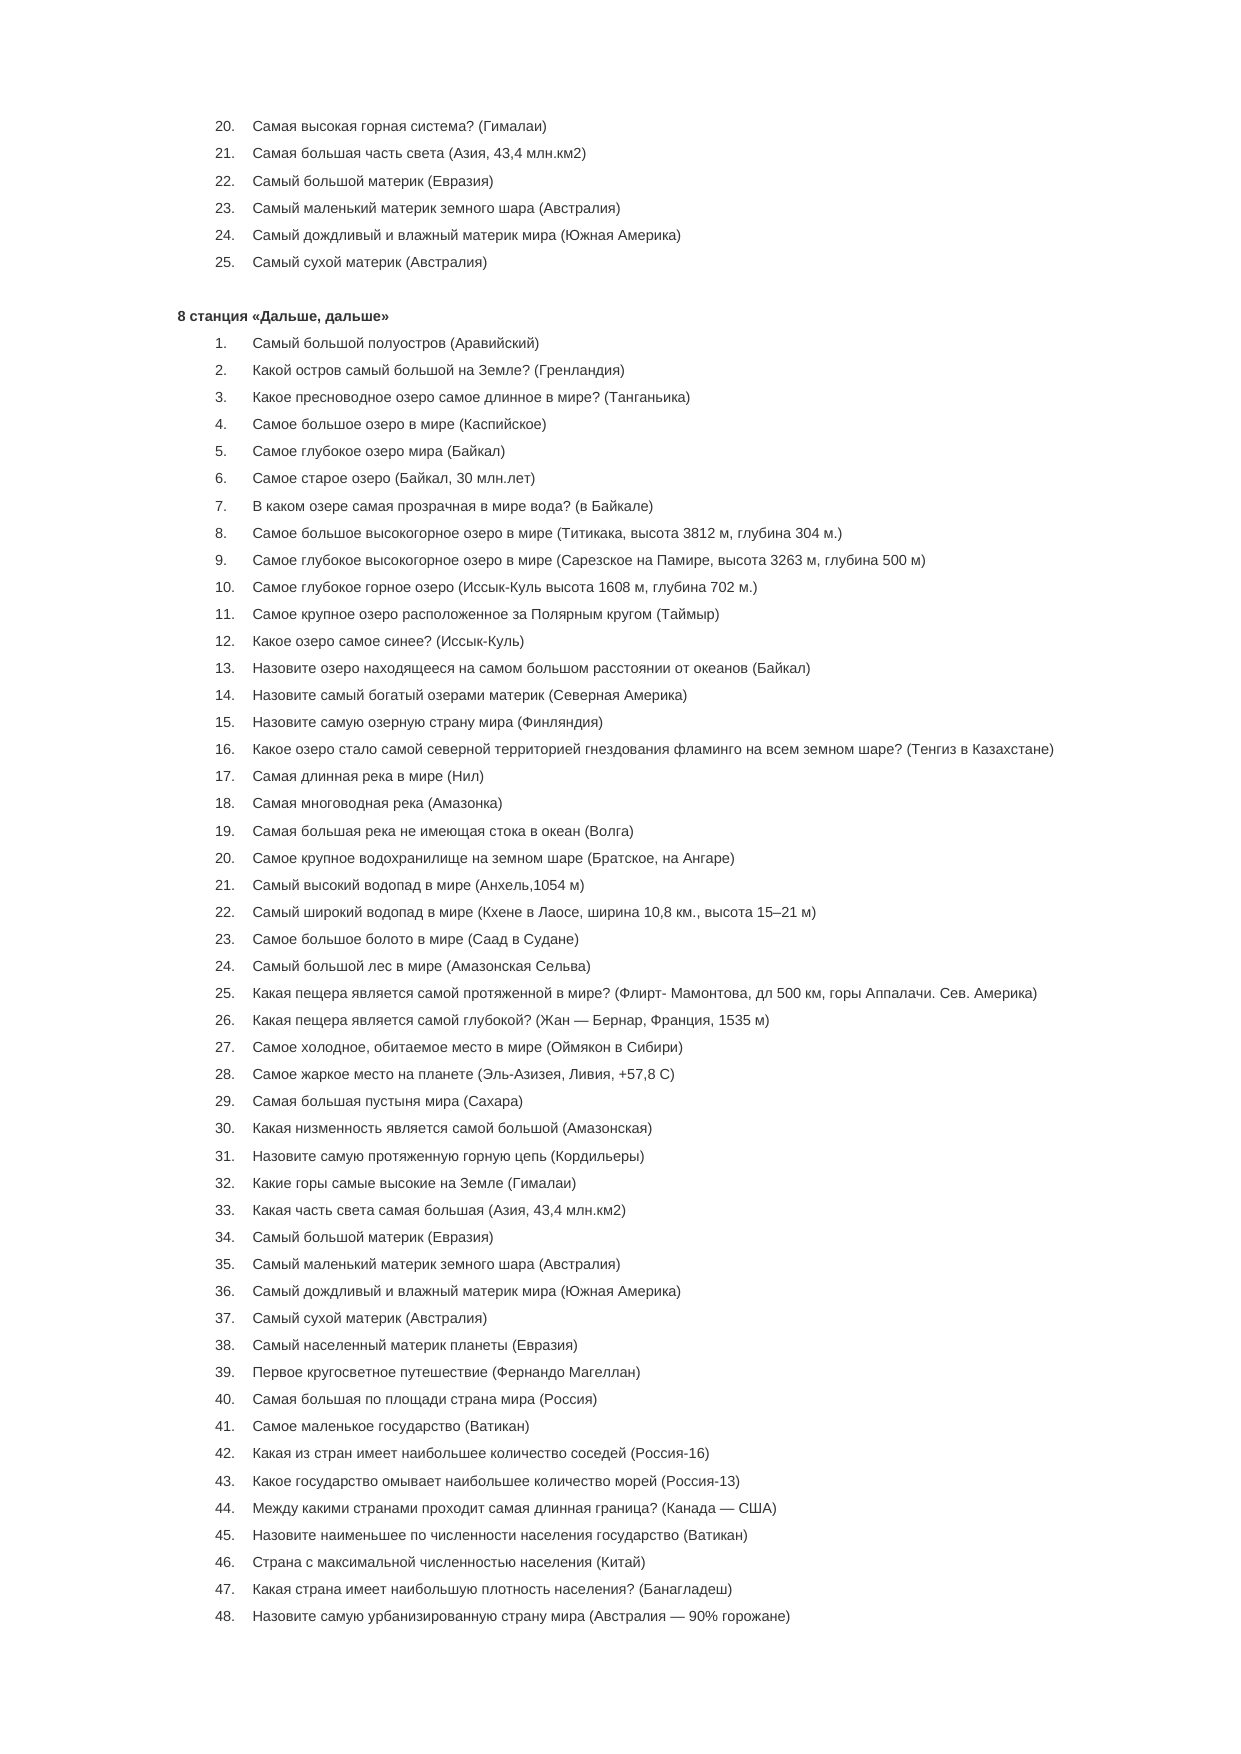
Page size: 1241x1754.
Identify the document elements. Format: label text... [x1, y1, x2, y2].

list Назовите самый богатый озерами материк (Северная Америка) [215, 687, 1152, 704]
list Первое кругосветное путешествие (Фернандо Магеллан) [215, 1364, 1152, 1381]
list Самое глубокое горное озеро (Иссык-Куль высота 1608 м, глубина 702 м.) [215, 578, 1152, 595]
list Самый большой материк (Евразия) [215, 172, 1152, 189]
list Самое большое высокогорное озеро в мире (Титикака, высота 3812 м, глубина 304 м.) [215, 524, 1152, 541]
list Самый высокий водопад в мире (Анхель,1054 м) [215, 876, 1152, 893]
list Какое озеро стало самой северной территорией гнездования фламинго на всем земном шаре? (Тенгиз в Казахстане) [215, 741, 1152, 758]
list Самое глубокое высокогорное озеро в мире (Сарезское на Памире, высота 3263 м, глубина 500 м) [215, 551, 1152, 568]
list Самая высокая горная система? (Гималаи) [215, 118, 1152, 135]
list Самый сухой материк (Австралия) [215, 253, 1152, 270]
list Самое крупное водохранилище на земном шаре (Братское, на Ангаре) [215, 849, 1152, 866]
list Самое жаркое место на планете (Эль-Азизея, Ливия, +57,8 С) [215, 1066, 1152, 1083]
list Самое крупное озеро расположенное за Полярным кругом (Таймыр) [215, 606, 1152, 622]
list Самый маленький материк земного шара (Австралия) [215, 199, 1152, 216]
list Назовите наименьшее по численности населения государство (Ватикан) [215, 1526, 1152, 1543]
list Самая большая пустыня мира (Сахара) [215, 1093, 1152, 1110]
list Какая низменность является самой большой (Амазонская) [215, 1120, 1152, 1137]
list Какая пещера является самой глубокой? (Жан — Бернар, Франция, 1535 м) [215, 1012, 1152, 1029]
list Какая страна имеет наибольшую плотность населения? (Банагладеш) [215, 1581, 1152, 1597]
list Самое холодное, обитаемое место в мире (Оймякон в Сибири) [215, 1039, 1152, 1056]
list Самый широкий водопад в мире (Кхене в Лаосе, ширина 10,8 км., высота 15–21 м) [215, 903, 1152, 920]
list Самая большая река не имеющая стока в океан (Волга) [215, 822, 1152, 839]
list Между какими странами проходит самая длинная граница? (Канада — США) [215, 1499, 1152, 1516]
list Самое большое болото в мире (Саад в Судане) [215, 931, 1152, 947]
list Самый маленький материк земного шара (Австралия) [215, 1256, 1152, 1272]
list Какой остров самый большой на Земле? (Гренландия) [215, 362, 1152, 379]
list Самое глубокое озеро мира (Байкал) [215, 443, 1152, 460]
list Самая большая по площади страна мира (Россия) [215, 1391, 1152, 1408]
list Самая многоводная река (Амазонка) [215, 795, 1152, 812]
list Самое большое озеро в мире (Каспийское) [215, 416, 1152, 433]
list Назовите самую протяженную горную цепь (Кордильеры) [215, 1147, 1152, 1164]
list Назовите самую озерную страну мира (Финляндия) [215, 714, 1152, 731]
list Страна с максимальной численностью населения (Китай) [215, 1553, 1152, 1570]
list В каком озере самая прозрачная в мире вода? (в Байкале) [215, 497, 1152, 514]
list Самый большой материк (Евразия) [215, 1228, 1152, 1245]
list Какое государство омывает наибольшее количество морей (Россия-13) [215, 1472, 1152, 1489]
list Самый населенный материк планеты (Евразия) [215, 1337, 1152, 1354]
list Назовите озеро находящееся на самом большом расстоянии от океанов (Байкал) [215, 660, 1152, 677]
text 8 станция «Дальше, дальше» [177, 308, 1152, 324]
list Назовите самую урбанизированную страну мира (Австралия — 90% горожане) [215, 1608, 1152, 1624]
list Самый дождливый и влажный материк мира (Южная Америка) [215, 226, 1152, 243]
list Какое озеро самое синее? (Иссык-Куль) [215, 633, 1152, 649]
list Самая большая часть света (Азия, 43,4 млн.км2) [215, 145, 1152, 162]
list Какие горы самые высокие на Земле (Гималаи) [215, 1174, 1152, 1191]
list Самое старое озеро (Байкал, 30 млн.лет) [215, 470, 1152, 487]
list Какая из стран имеет наибольшее количество соседей (Россия-16) [215, 1445, 1152, 1462]
list Самое маленькое государство (Ватикан) [215, 1418, 1152, 1435]
list Какая часть света самая большая (Азия, 43,4 млн.км2) [215, 1201, 1152, 1218]
list Самый большой полуостров (Аравийский) [215, 335, 1152, 352]
list Какая пещера является самой протяженной в мире? (Флирт- Мамонтова, дл 500 км, горы Аппалачи. Сев. Америка) [215, 985, 1152, 1002]
list Самая длинная река в мире (Нил) [215, 768, 1152, 785]
list Самый большой лес в мире (Амазонская Сельва) [215, 958, 1152, 974]
list Самый сухой материк (Австралия) [215, 1310, 1152, 1327]
list Какое пресноводное озеро самое длинное в мире? (Танганьика) [215, 389, 1152, 406]
list Самый дождливый и влажный материк мира (Южная Америка) [215, 1283, 1152, 1299]
